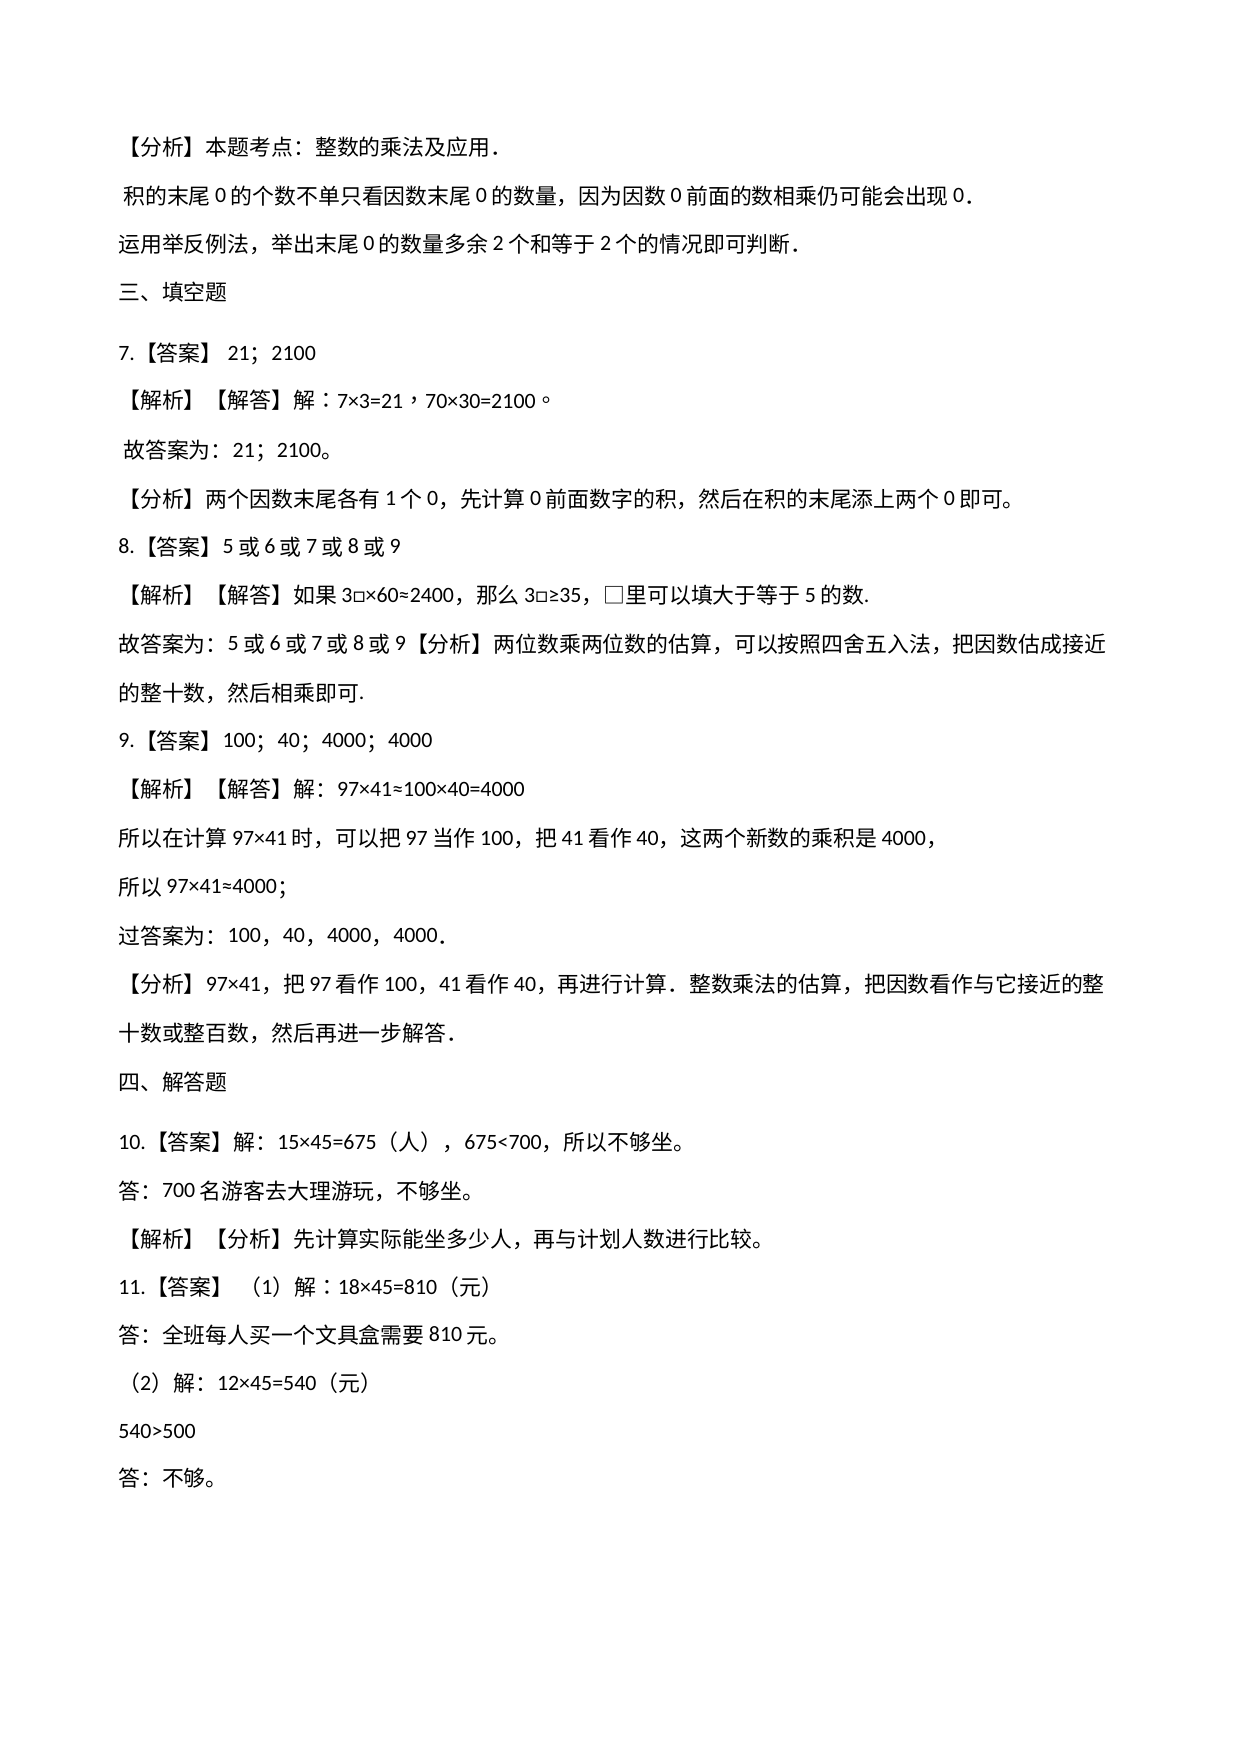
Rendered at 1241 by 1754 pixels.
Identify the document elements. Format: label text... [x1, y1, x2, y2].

text 11.【答案】 （1）解：18×45=810（元） [118, 1270, 1122, 1303]
text 540>500 [118, 1414, 1122, 1447]
text 【解析】【解答】解：97×41≈100×40=4000 所以在计算97×41时，可以把97当作100，把41看作40，这两个新数的乘积是4000， 所以97×41≈4000； 过答案为：100，40，4000，4000． 【分析】97×41，把97看作100，41看作40，再进行计算．整数乘法的估算，把因数看作与它接近的整十数或整百数，然后再进一步解答． [118, 772, 1122, 1048]
text 答：不够。 [118, 1460, 1122, 1493]
text 四、解答题 [118, 1064, 1122, 1097]
text 【解析】【解答】如果3□×60≈2400，那么3□≥35，□里可以填大于等于5的数. 故答案为：5或6或7或8或9【分析】两位数乘两位数的估算，可以按照四舍五入法，把因数估成接近的整十数，然后相乘即可. [118, 578, 1122, 708]
text 运用举反例法，举出末尾0的数量多余2个和等于2个的情况即可判断． [118, 227, 1122, 259]
text 三、填空题 [118, 275, 1122, 307]
text 9.【答案】100；40；4000；4000 [118, 724, 1122, 756]
text 【分析】本题考点：整数的乘法及应用． 积的末尾0的个数不单只看因数末尾0的数量，因为因数0前面的数相乘仍可能会出现0． [118, 129, 1122, 211]
text 【分析】两个因数末尾各有1个0，先计算0前面数字的积，然后在积的末尾添上两个0即可。 [118, 481, 1122, 514]
text 【解析】【分析】先计算实际能坐多少人，再与计划人数进行比较。 [118, 1222, 1122, 1254]
text 答：全班每人买一个文具盒需要810元。 [118, 1318, 1122, 1350]
text 8.【答案】5或6或7或8或9 [118, 529, 1122, 562]
text 7.【答案】 21；2100 [118, 336, 1122, 368]
text 10.【答案】解：15×45=675（人），675<700，所以不够坐。 答：700名游客去大理游玩，不够坐。 [118, 1125, 1122, 1206]
text 【解析】【解答】解：7×3=21，70×30=2100。 故答案为：21；2100。 [118, 384, 1122, 465]
text （2）解：12×45=540（元） [118, 1366, 1122, 1398]
